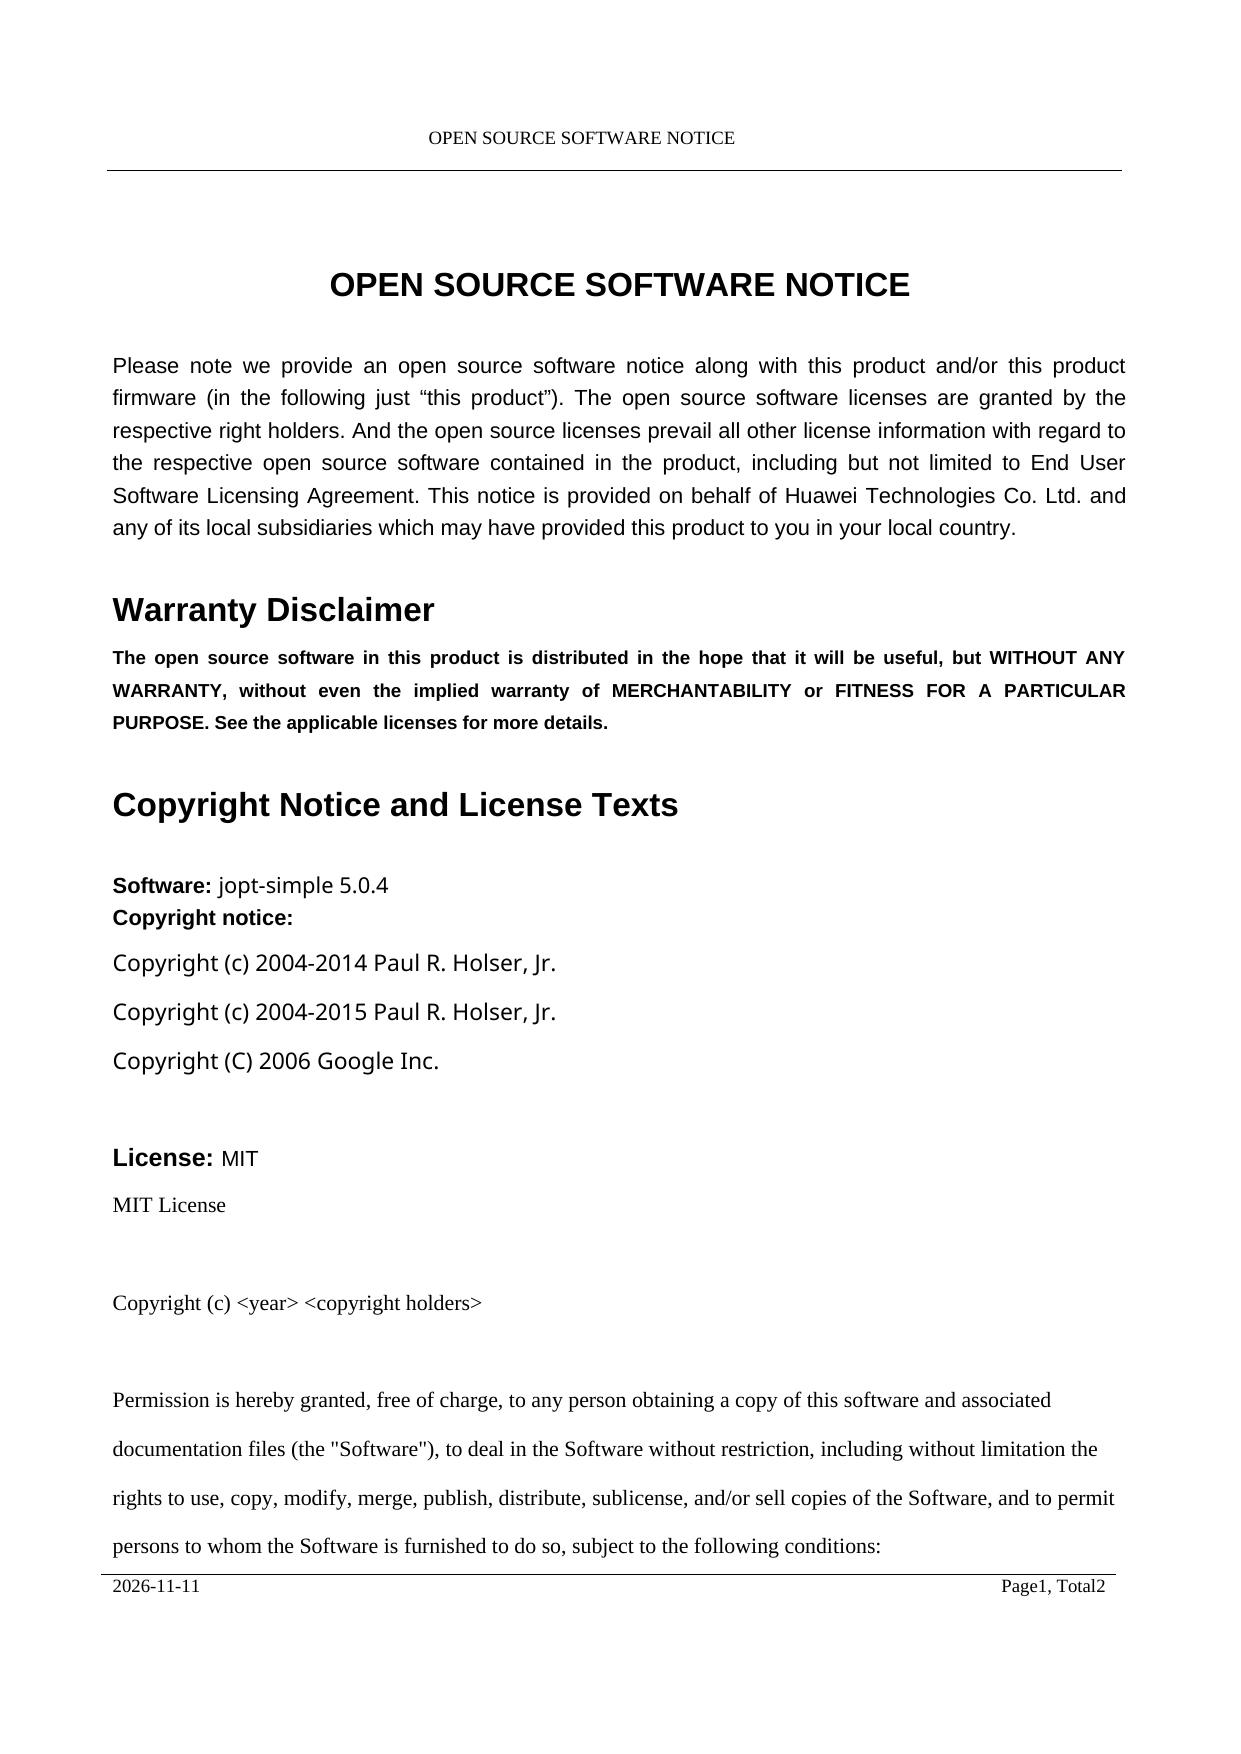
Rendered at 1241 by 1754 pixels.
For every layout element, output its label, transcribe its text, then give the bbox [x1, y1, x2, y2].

text Warranty Disclaimer [112, 576, 1128, 641]
text Copyright Notice and License Texts [112, 771, 1128, 836]
text The open source software in this product is distributed in the hope that it will be useful, but WITHOUT ANY WARRANTY, without even the implied warranty of MERCHANTABILITY or FITNESS FOR A PARTICULAR PURPOSE. See the applicable licenses for more details. [112, 641, 1128, 739]
text Software: jopt-simple 5.0.4 [112, 869, 1128, 901]
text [112, 1188, 1128, 1562]
text Please note we provide an open source software notice along with this product and/or this product firmware (in the following just “this product”). The open source software licenses are granted by the respective right holders. And the open source licenses prevail all other license information with regard to the respective open source software contained in the product, including but not limited to End User Software Licensing Agreement. This notice is provided on behalf of Huawei Technologies Co. Ltd. and any of its local subsidiaries which may have provided this product to you in your local country. [112, 349, 1128, 544]
text Copyright (c) 2004-2014 Paul R. Holser, Jr. Copyright (c) 2004-2015 Paul R. Holser, Jr. Copyright (C) 2006 Google Inc. [112, 947, 1128, 1125]
text License: MIT [112, 1142, 1128, 1174]
text OPEN SOURCE SOFTWARE NOTICE [112, 251, 1128, 316]
text Copyright notice: [112, 901, 1128, 934]
